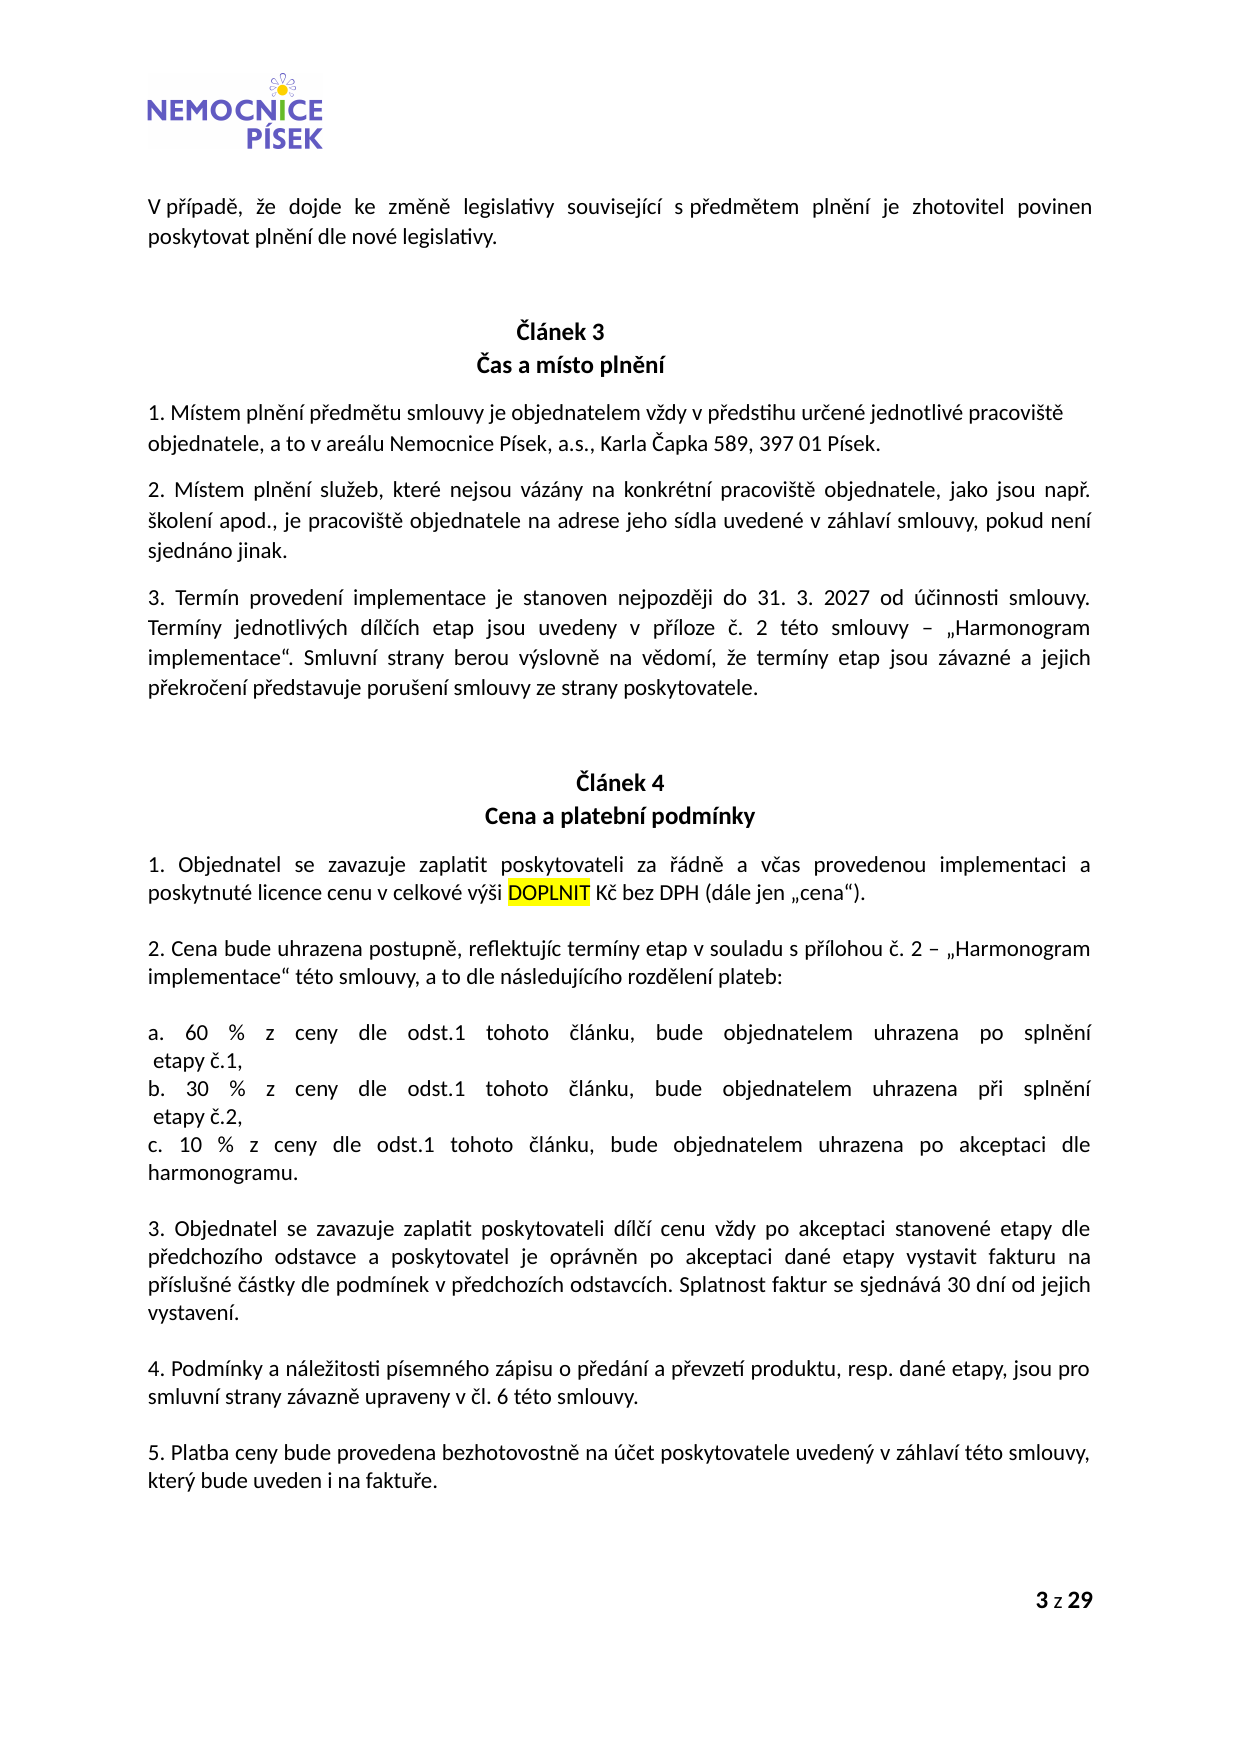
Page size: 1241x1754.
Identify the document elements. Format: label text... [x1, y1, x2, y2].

text Článek 3 Čas a místo plnění [443, 316, 1093, 379]
text b. 30 % z ceny dle odst.1 tohoto článku, bude objednatelem uhrazena při splnění etapy č.2, [148, 1074, 1093, 1130]
text a. 60 % z ceny dle odst.1 tohoto článku, bude objednatelem uhrazena po splnění etapy č.1, [148, 990, 1093, 1074]
text 2. Místem plnění služeb, které nejsou vázány na konkrétní pracoviště objednatele, jako jsou např. školení apod., je pracoviště objednatele na adrese jeho sídla uvedené v záhlaví smlouvy, pokud není sjednáno jinak. [148, 476, 1093, 564]
text Článek 4 Cena a platební podmínky [148, 767, 1093, 831]
text 3. Termín provedení implementace je stanoven nejpozději do 31. 3. 2027 od účinnosti smlouvy. Termíny jednotlivých dílčích etap jsou uvedeny v příloze č. 2 této smlouvy – „Harmonogram implementace“. Smluvní strany berou výslovně na vědomí, že termíny etap jsou závazné a jejich překročení představuje porušení smlouvy ze strany poskytovatele. [148, 583, 1093, 701]
picture [147, 73, 323, 149]
text 3. Objednatel se zavazuje zaplatit poskytovateli dílčí cenu vždy po akceptaci stanovené etapy dle předchozího odstavce a poskytovatel je oprávněn po akceptaci dané etapy vystavit fakturu na příslušné částky dle podmínek v předchozích odstavcích. Splatnost faktur se sjednává 30 dní od jejich vystavení. [148, 1214, 1093, 1354]
text V případě, že dojde ke změně legislativy související s předmětem plnění je zhotovitel povinen poskytovat plnění dle nové legislativy. [148, 192, 1093, 250]
text 4. Podmínky a náležitosti písemného zápisu o předání a převzetí produktu, resp. dané etapy, jsou pro smluvní strany závazně upraveny v čl. 6 této smlouvy. [148, 1354, 1093, 1410]
text c. 10 % z ceny dle odst.1 tohoto článku, bude objednatelem uhrazena po akceptaci dle harmonogramu. [148, 1130, 1093, 1214]
text 5. Platba ceny bude provedena bezhotovostně na účet poskytovatele uvedený v záhlaví této smlouvy, který bude uveden i na faktuře. [148, 1410, 1093, 1494]
text 1. Objednatel se zavazuje zaplatit poskytovateli za řádně a včas provedenou implementaci a poskytnuté licence cenu v celkové výši DOPLNIT Kč bez DPH (dále jen „cena“). [148, 850, 1093, 906]
text 2. Cena bude uhrazena postupně, reflektujíc termíny etap v souladu s přílohou č. 2 – „Harmonogram implementace“ této smlouvy, a to dle následujícího rozdělení plateb: [148, 906, 1093, 990]
text 1. Místem plnění předmětu smlouvy je objednatelem vždy v předstihu určené jednotlivé pracoviště objednatele, a to v areálu Nemocnice Písek, a.s., Karla Čapka 589, 397 01 Písek. [148, 398, 1093, 457]
